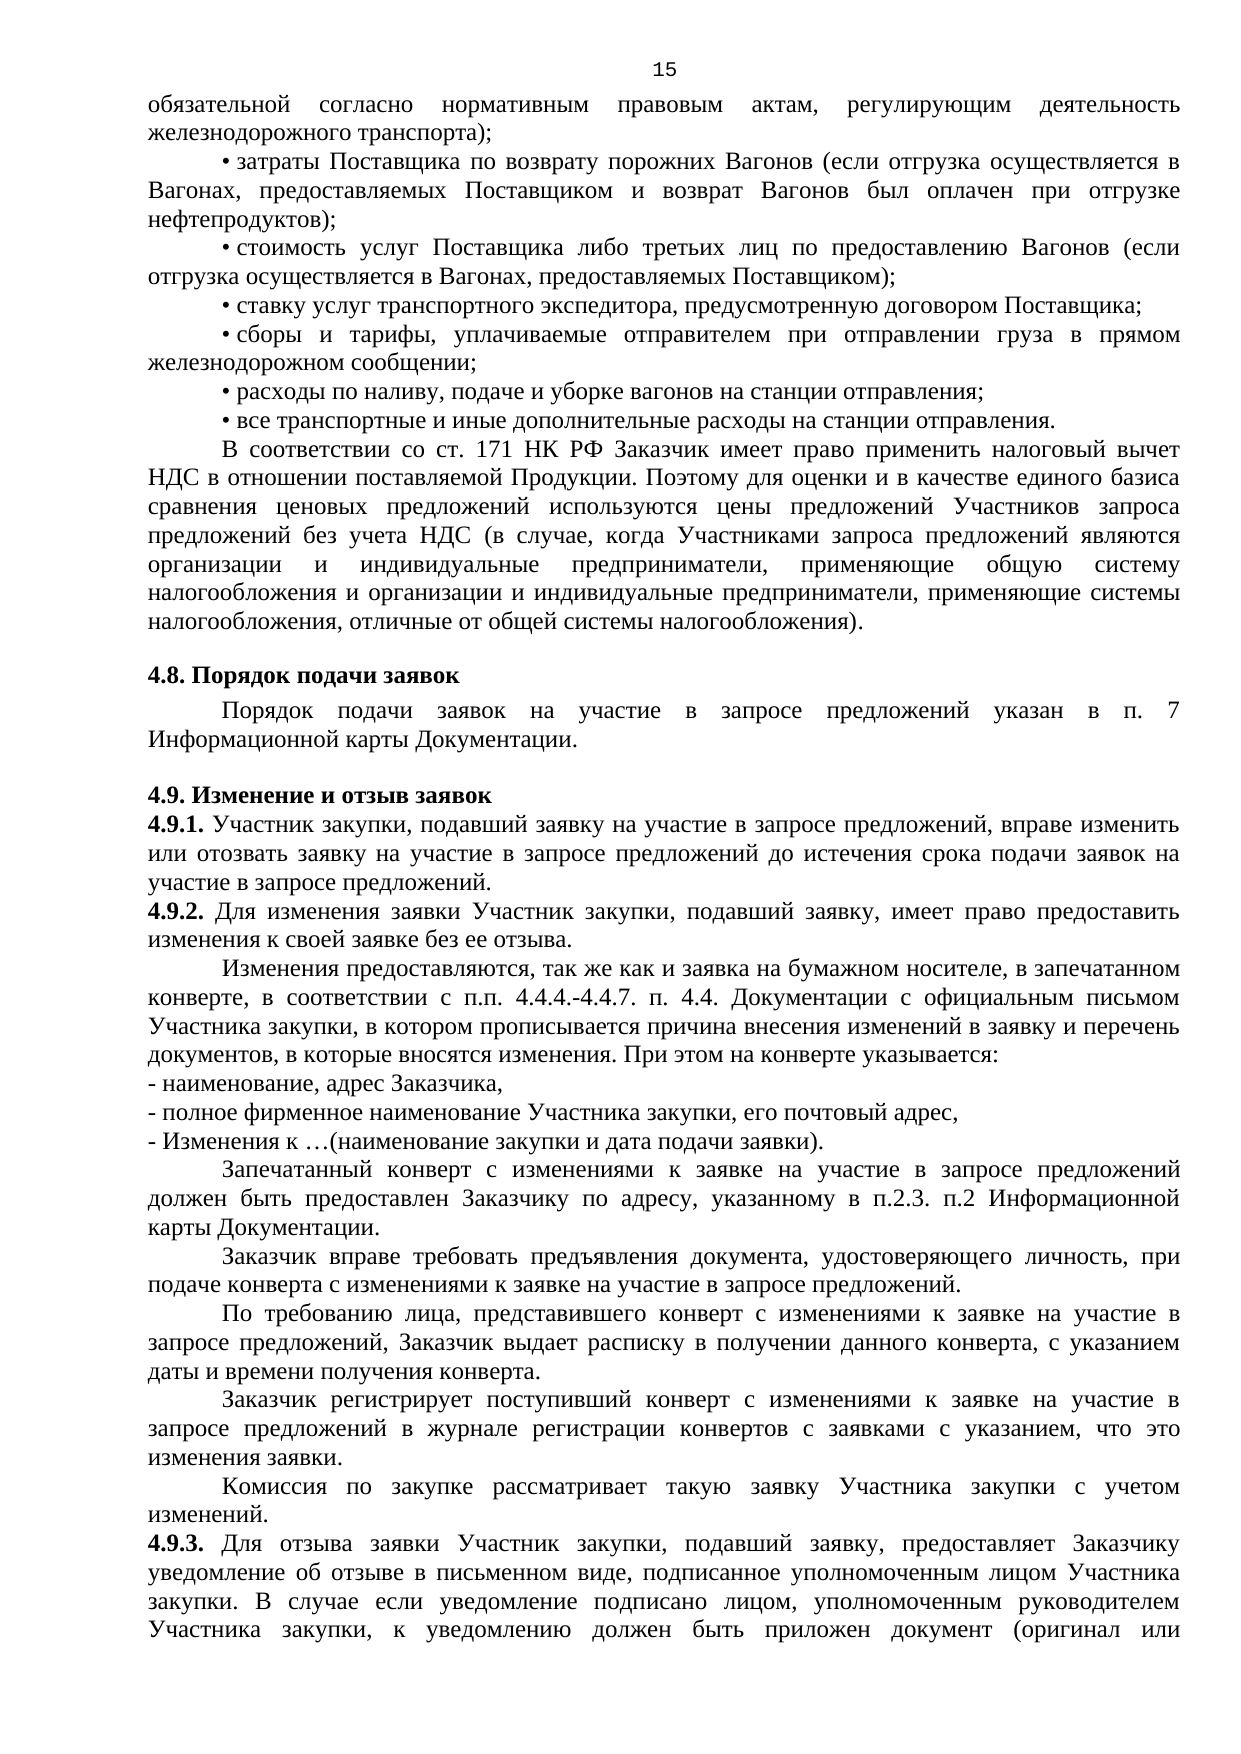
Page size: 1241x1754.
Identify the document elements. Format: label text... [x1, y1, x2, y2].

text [148, 1528, 1181, 1643]
text • расходы по наливу, подаче и уборке вагонов на станции отправления; [148, 376, 1181, 405]
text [148, 89, 1181, 146]
text Порядок подачи заявок на участие в запросе предложений указан в п. 7 Информационной карты Документации. [148, 695, 1181, 752]
text Изменения предоставляются, так же как и заявка на бумажном носителе, в запечатанном конверте, в соответствии с п.п. 4.4.4.-4.4.7. п. 4.4. Документации с официальным письмом Участника закупки, в котором прописывается причина внесения изменений в заявку и перечень документов, в которые вносятся изменения. При этом на конверте указывается: [148, 953, 1181, 1068]
text • все транспортные и иные дополнительные расходы на станции отправления. [148, 405, 1181, 434]
text • ставку услуг транспортного экспедитора, предусмотренную договором Поставщика; [148, 290, 1181, 319]
text • стоимость услуг Поставщика либо третьих лиц по предоставлению Вагонов (если отгрузка осуществляется в Вагонах, предоставляемых Поставщиком); [148, 232, 1181, 290]
text - наименование, адрес Заказчика, [148, 1068, 1181, 1097]
text Комиссия по закупке рассматривает такую заявку Участника закупки с учетом изменений. [148, 1471, 1181, 1528]
text 4.9.2. Для изменения заявки Участник закупки, подавший заявку, имеет право предоставить изменения к своей заявке без ее отзыва. [148, 896, 1181, 953]
text 4.9.1. Участник закупки, подавший заявку на участие в запросе предложений, вправе изменить или отозвать заявку на участие в запросе предложений до истечения срока подачи заявок на участие в запросе предложений. [148, 809, 1181, 896]
text 4.8. Порядок подачи заявок [148, 660, 1181, 689]
text Заказчик вправе требовать предъявления документа, удостоверяющего личность, при подаче конверта с изменениями к заявке на участие в запросе предложений. [148, 1241, 1181, 1298]
text Заказчик регистрирует поступивший конверт с изменениями к заявке на участие в запросе предложений в журнале регистрации конвертов с заявками с указанием, что это изменения заявки. [148, 1384, 1181, 1471]
text • затраты Поставщика по возврату порожних Вагонов (если отгрузка осуществляется в Вагонах, предоставляемых Поставщиком и возврат Вагонов был оплачен при отгрузке нефтепродуктов); [148, 146, 1181, 232]
text - Изменения к …(наименование закупки и дата подачи заявки). [148, 1126, 1181, 1154]
text • сборы и тарифы, уплачиваемые отправителем при отправлении груза в прямом железнодорожном сообщении; [148, 319, 1181, 376]
text 4.9. Изменение и отзыв заявок [148, 780, 1181, 809]
text Запечатанный конверт с изменениями к заявке на участие в запросе предложений должен быть предоставлен Заказчику по адресу, указанному в п.2.3. п.2 Информационной карты Документации. [148, 1154, 1181, 1241]
text - полное фирменное наименование Участника закупки, его почтовый адрес, [148, 1097, 1181, 1126]
text По требованию лица, представившего конверт с изменениями к заявке на участие в запросе предложений, Заказчик выдает расписку в получении данного конверта, с указанием даты и времени получения конверта. [148, 1298, 1181, 1384]
text В соответствии со ст. 171 НК РФ Заказчик имеет право применить налоговый вычет НДС в отношении поставляемой Продукции. Поэтому для оценки и в качестве единого базиса сравнения ценовых предложений используются цены предложений Участников запроса предложений без учета НДС (в случае, когда Участниками запроса предложений являются организации и индивидуальные предприниматели, применяющие общую систему налогообложения и организации и индивидуальные предприниматели, применяющие системы налогообложения, отличные от общей системы налогообложения). [148, 434, 1181, 635]
